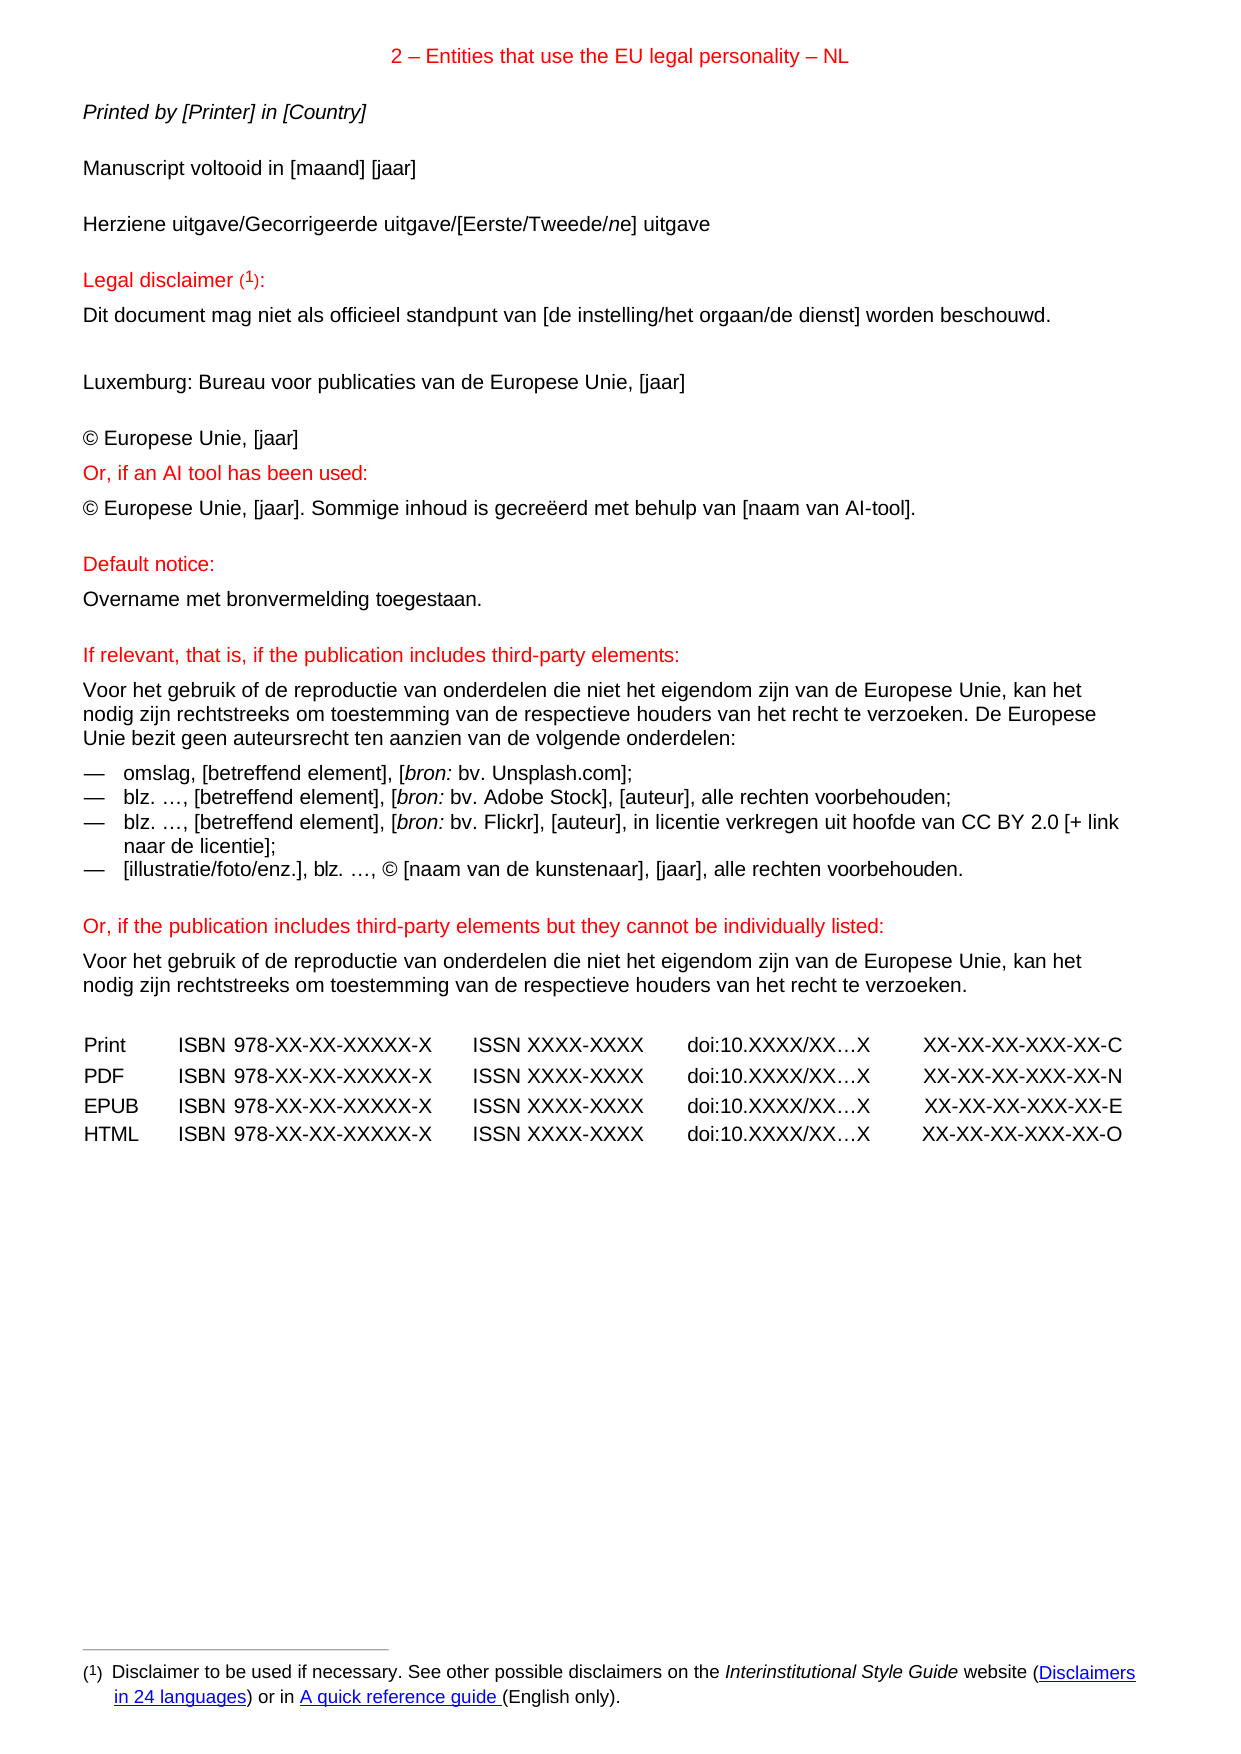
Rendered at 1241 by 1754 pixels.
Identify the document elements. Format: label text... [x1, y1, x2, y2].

list blz. …, [betreffend element], [bron: bv. Flickr], [auteur], in licentie verkregen uit hoofde van CC BY 2.0 [+ link naar de licentie]; [84, 809, 1137, 858]
table_header doi:10.XXXX/XX…X [664, 1034, 893, 1061]
text Dit document mag niet als officieel standpunt van [de instelling/het orgaan/de dienst] worden beschouwd. [83, 303, 1137, 327]
text Legal disclaimer (1): [83, 236, 1123, 292]
table_cell ISSN XXXX-XXXX [452, 1121, 664, 1148]
table_cell HTML [78, 1121, 159, 1148]
table_cell ISSN XXXX-XXXX [452, 1091, 664, 1121]
text Luxemburg: Bureau voor publicaties van de Europese Unie, [jaar] [83, 370, 1137, 394]
text 2 – Entities that use the EU legal personality – NL [103, 44, 1137, 68]
text © Europese Unie, [jaar]. Sommige inhoud is gecreëerd met behulp van [naam van AI-tool]. [83, 496, 1137, 520]
table_cell XX-XX-XX-XXX-XX-E [893, 1091, 1123, 1121]
table_cell EPUB [78, 1091, 159, 1121]
list blz. …, [betreffend element], [bron: bv. Adobe Stock], [auteur], alle rechten voorbehouden; [84, 785, 1137, 809]
text Herziene uitgave/Gecorrigeerde uitgave/[Eerste/Tweede/ne] uitgave [83, 180, 1123, 236]
text Default notice: [83, 552, 1137, 576]
text Overname met bronvermelding toegestaan. [83, 587, 1137, 611]
table_cell doi:10.XXXX/XX…X [664, 1121, 893, 1148]
table_cell doi:10.XXXX/XX…X [664, 1091, 893, 1121]
text Manuscript voltooid in [maand] [jaar] [83, 156, 1137, 180]
table_cell doi:10.XXXX/XX…X [664, 1061, 893, 1091]
table_cell PDF [78, 1061, 159, 1091]
table_cell XX-XX-XX-XXX-XX-N [893, 1061, 1123, 1091]
list [illustratie/foto/enz.], blz. …, © [naam van de kunstenaar], [jaar], alle rechten voorbehouden. [84, 858, 1137, 882]
text Or, if the publication includes third-party elements but they cannot be individually listed: [83, 914, 1137, 938]
text If relevant, that is, if the publication includes third-party elements: [83, 643, 1137, 667]
text Voor het gebruik of de reproductie van onderdelen die niet het eigendom zijn van de Europese Unie, kan het nodig zijn rechtstreeks om toestemming van de respectieve houders van het recht te verzoeken. [83, 949, 1137, 997]
list omslag, [betreffend element], [bron: bv. Unsplash.com]; [84, 761, 1137, 785]
table_cell ISBN 978-XX-XX-XXXXX-X [159, 1121, 452, 1148]
table_cell XX-XX-XX-XXX-XX-O [893, 1121, 1123, 1148]
table_cell ISSN XXXX-XXXX [452, 1061, 664, 1091]
text © Europese Unie, [jaar] [83, 426, 1137, 450]
table_header ISSN XXXX-XXXX [452, 1034, 664, 1061]
table_header Print [78, 1034, 159, 1061]
table_cell ISBN 978-XX-XX-XXXXX-X [159, 1091, 452, 1121]
text Voor het gebruik of de reproductie van onderdelen die niet het eigendom zijn van de Europese Unie, kan het nodig zijn rechtstreeks om toestemming van de respectieve houders van het recht te verzoeken. De Europese Unie bezit geen auteursrecht ten aanzien van de volgende onderdelen: [83, 678, 1137, 750]
text Or, if an AI tool has been used: [83, 461, 1137, 485]
table_header XX-XX-XX-XXX-XX-C [893, 1034, 1123, 1061]
text Printed by [Printer] in [Country] [83, 99, 1137, 123]
table_header ISBN 978-XX-XX-XXXXX-X [159, 1034, 452, 1061]
table_cell ISBN 978-XX-XX-XXXXX-X [159, 1061, 452, 1091]
text (1) Disclaimer to be used if necessary. See other possible disclaimers on the Interinstitutional Style Guide website (Disclaimers in 24 languages) or in A quick reference guide (English only). [83, 1661, 1137, 1707]
